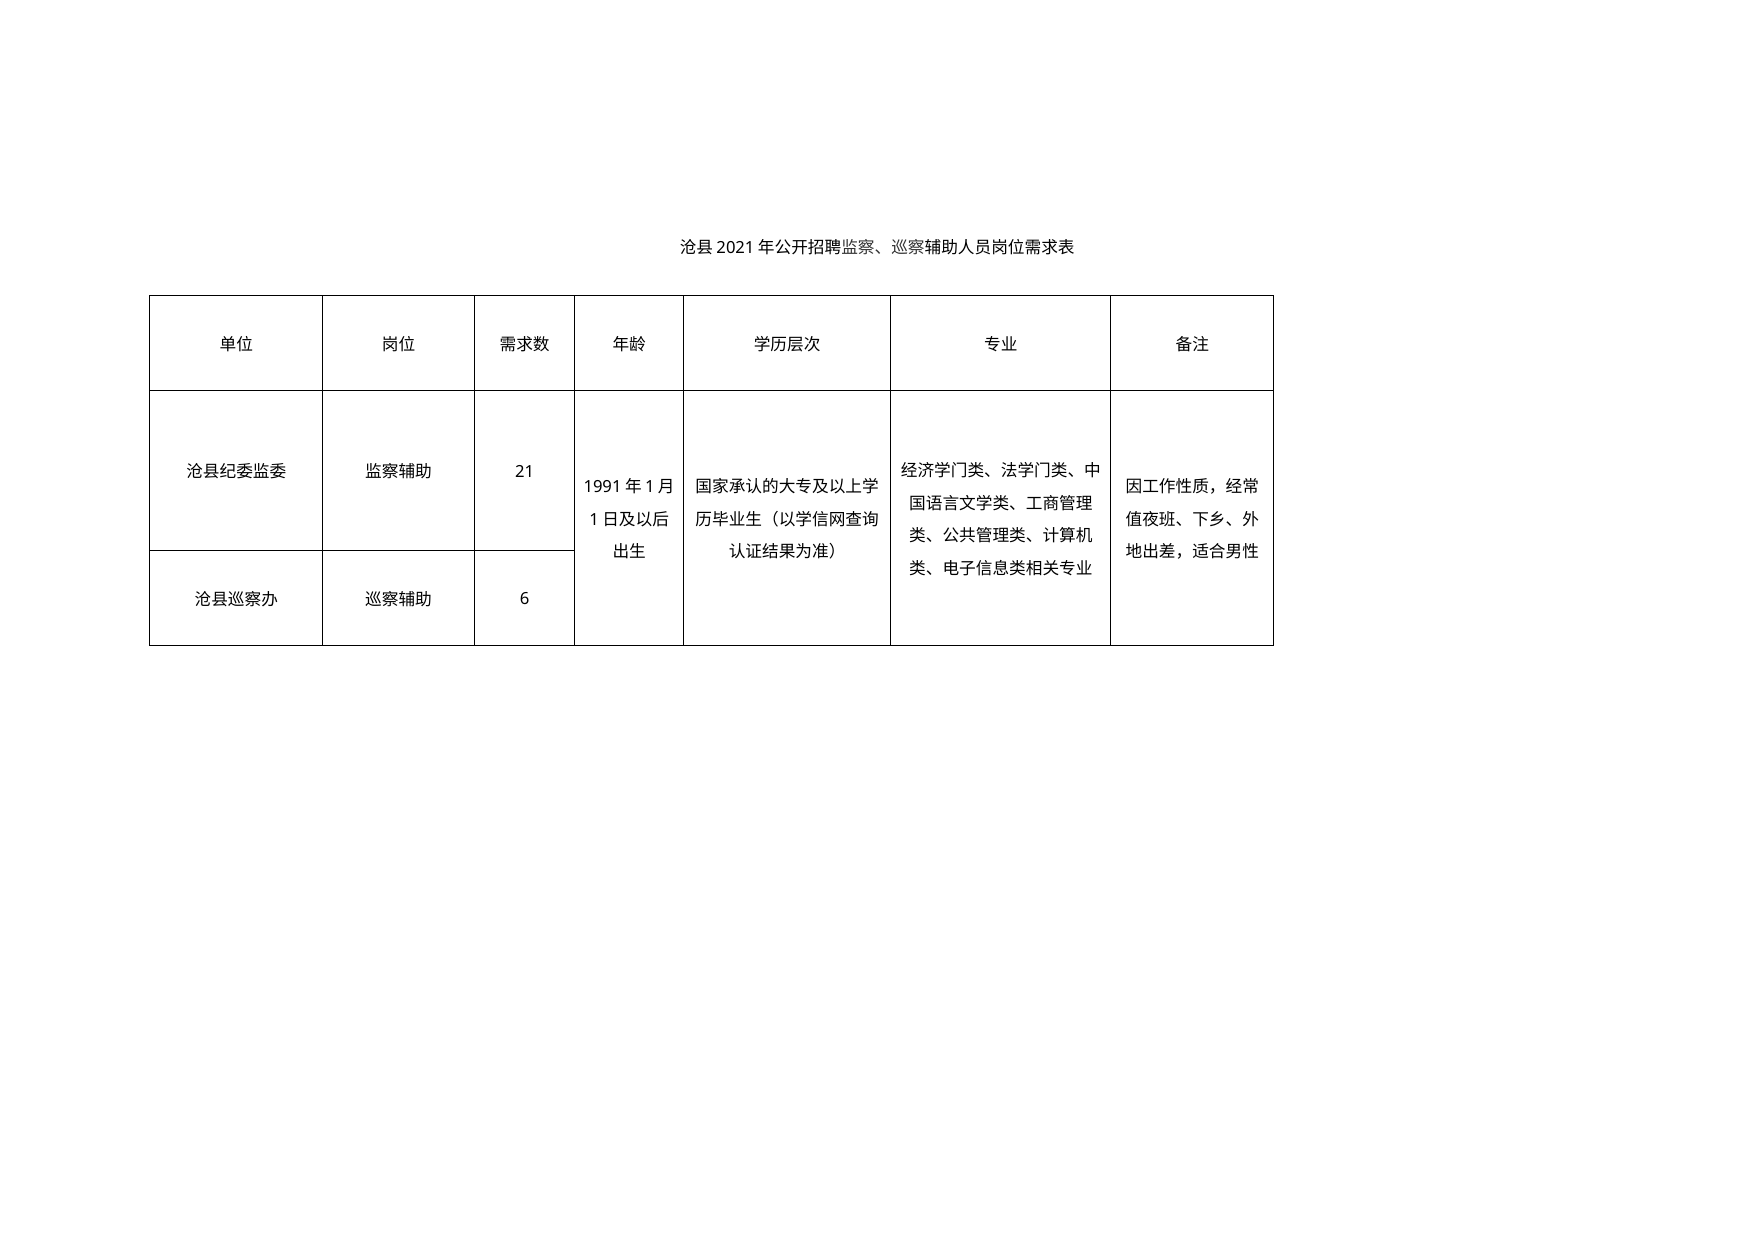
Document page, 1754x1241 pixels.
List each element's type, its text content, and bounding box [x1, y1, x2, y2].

table_header 岗位 [323, 296, 474, 390]
table_header 备注 [1111, 296, 1273, 390]
table_cell 监察辅助 [323, 391, 474, 550]
table_header 需求数 [475, 296, 574, 390]
table_cell 沧县巡察办 [150, 551, 322, 645]
table_cell 6 [475, 551, 574, 645]
table_header 学历层次 [684, 296, 890, 390]
table_header 年龄 [575, 296, 683, 390]
table_cell 国家承认的大专及以上学历毕业生（以学信网查询认证结果为准） [684, 391, 890, 645]
table_cell 沧县纪委监委 [150, 391, 322, 550]
table_cell 1991年1月1日及以后出生 [575, 391, 683, 645]
table_header 专业 [891, 296, 1110, 390]
table_cell 巡察辅助 [323, 551, 474, 645]
table_cell 21 [475, 391, 574, 550]
text 沧县2021年公开招聘监察、巡察辅助人员岗位需求表 [150, 230, 1604, 263]
table_header 单位 [150, 296, 322, 390]
table_cell 经济学门类、法学门类、中国语言文学类、工商管理类、公共管理类、计算机类、电子信息类相关专业 [891, 391, 1110, 645]
table_cell 因工作性质，经常值夜班、下乡、外地出差，适合男性 [1111, 391, 1273, 645]
